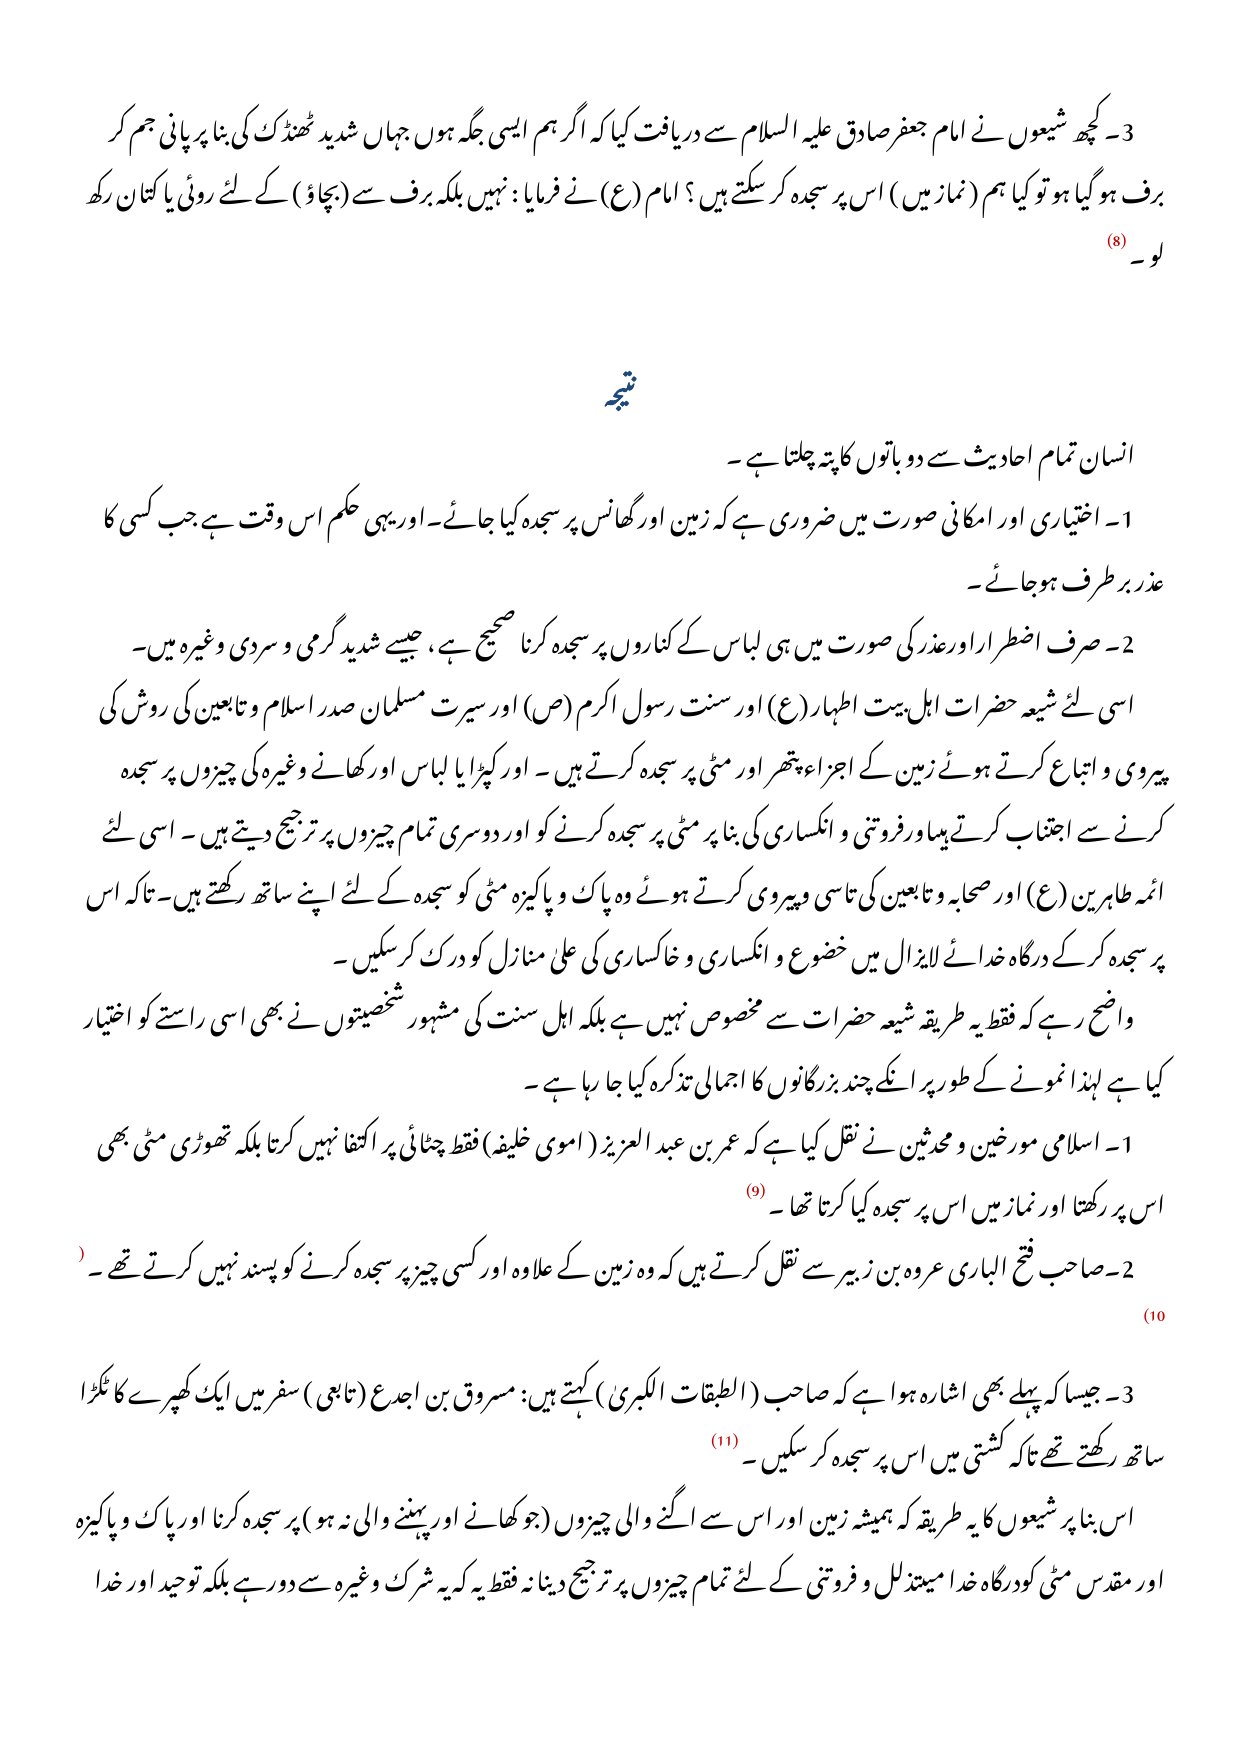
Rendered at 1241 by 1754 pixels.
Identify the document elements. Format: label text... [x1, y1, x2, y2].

text 2۔ صرف اضطراراورعذر کی صورت میں ہی لباس کے کناروں پر سجدہ کرنا صحیح ہے ، جیسے شدید گرمی و سردی وغیرہ میں۔ [75, 606, 1165, 669]
text اسی لئے شیعہ حضرات اہل بیت اطہار (ع) اور سنت رسول اکرم (ص) اور سیرت مسلمان صدر اسلام و تابعین کی روش کی پیروی و اتباع کرتے ہوئے زمین کے اجزاء پتھر اور مٹی پر سجدہ کرتے ہیں ۔ اور کپڑا یا لباس اور کھانے وغیرہ کی چیزوں پر سجدہ کرنے سے اجتناب کرتے ہیںاورفروتنی و انکساری کی بنا پر مٹی پر سجدہ کرنے کو اور دوسری تمام چیزوں پر ترجیح دیتے ہیں ۔ اسی لئے ائمہ طاہرین (ع) اور صحابہ و تابعین کی تاسی و پیروی کرتے ہوئے وہ پاک و پاکیزہ مٹی کو سجدہ کے لئے اپنے ساتھ رکھتے ہیں۔ تاکہ اس پر سجدہ کر کے درگاہ خدائے لایزال میں خضوع و انکساری و خاکساری کی علیٰ منازل کو درک کرسکیں ۔ [75, 669, 1165, 981]
text 1۔ اختیاری اور امکانی صورت میں ضروری ہے کہ زمین اور گھانس پر سجدہ کیا جائے۔اور یہی حکم اس وقت ہے جب کسی کا عذر بر طرف ہوجائے ۔ [75, 481, 1165, 606]
text 3۔ جیسا کہ پہلے بھی اشارہ ہوا ہے کہ صاحب ( الطبقات الکبریٰ ) کہتے ہیں: مسروق بن اجدع ( تابعی ) سفر میں ایک کھپرے کا ٹکڑا ساتھ رکھتے تھے تاکہ کشتی میں اس پر سجدہ کر سکیں ۔ (11) [75, 1356, 1165, 1481]
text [75, 1481, 1165, 1606]
text 1۔ اسلامی مورخین و محدثین نے نقل کیا ہے کہ عمر بن عبد العزیز ( اموی خلیفہ) فقط چٹائی پر اکتفا نہیں کرتا بلکہ تھوڑی مٹی بھی اس پر رکھتا اور نماز میں اس پر سجدہ کیا کرتا تھا ۔ (9) [75, 1106, 1165, 1231]
text 3۔ کچھ شیعوں نے امام جعفرصادق علیہ السلام سے دریافت کیا کہ اگر ہم ایسی جگہ ہوں جہاں شدید ٹھنڈک کی بنا پر پانی جم کر برف ہو گیا ہو تو کیا ہم ( نماز میں ) اس پر سجدہ کر سکتے ہیں ؟ امام (ع) نے فرمایا : نہیں بلکہ برف سے (بچاؤ ) کے لئے روئی یا کتان رکھ لو ۔ (8) [75, 94, 1165, 281]
subtitle نتیجہ [75, 356, 1165, 419]
text واضح ر ہے کہ فقط یہ طریقہ شیعہ حضرات سے مخصوص نہیں ہے بلکہ اہل سنت کی مشہور شخصیتوں نے بھی اسی راستے کو اختیار کیا ہے لہٰذا نمونے کے طور پر انکے چند بزرگانوں کا اجمالی تذکرہ کیا جا رہا ہے ۔ [75, 981, 1165, 1106]
text انسان تمام احادیث سے دو باتوں کا پتہ چلتا ہے ۔ [75, 419, 1165, 481]
text 2۔صاحب فتح الباری عروہ بن زبیر سے نقل کرتے ہیں کہ وہ زمین کے علاوہ اور کسی چیز پر سجدہ کرنے کو پسند نہیں کرتے تھے ۔ (10) [75, 1231, 1165, 1356]
